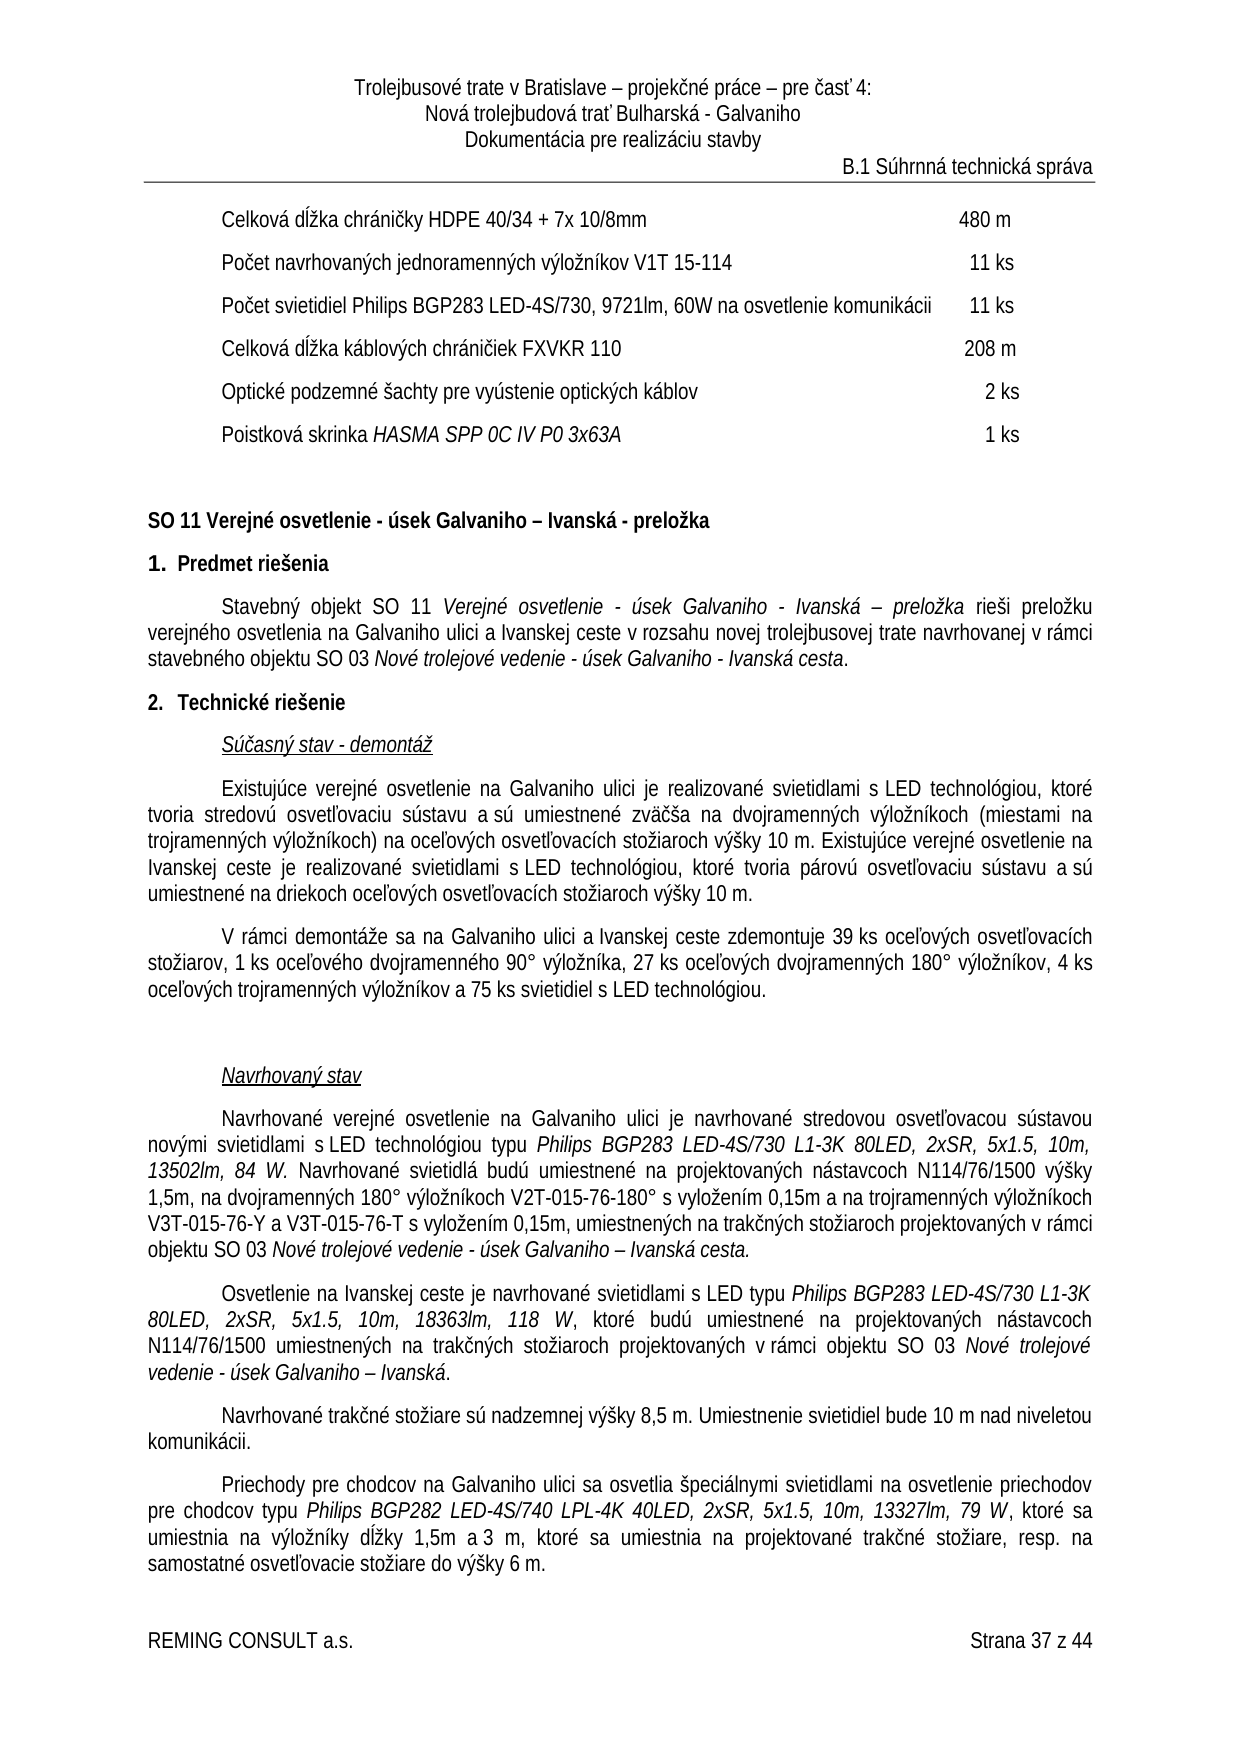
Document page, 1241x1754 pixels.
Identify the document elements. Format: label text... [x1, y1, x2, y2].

text Optické podzemné šachty pre vyústenie optických káblov 2 ks [148, 378, 1093, 404]
text Priechody pre chodcov na Galvaniho ulici sa osvetlia špeciálnymi svietidlami na osvetlenie priechodov pre chodcov typu Philips BGP282 LED-4S/740 LPL-4K 40LED, 2xSR, 5x1.5, 10m, 13327lm, 79 W, ktoré sa umiestnia na výložníky dĺžky 1,5m a 3 m, ktoré sa umiestnia na projektované trakčné stožiare, resp. na samostatné osvetľovacie stožiare do výšky 6 m. [148, 1471, 1093, 1576]
text Počet navrhovaných jednoramenných výložníkov V1T 15-114 11 ks [148, 248, 1093, 275]
text Stavebný objekt SO 11 Verejné osvetlenie - úsek Galvaniho - Ivanská – preložka rieši preložku verejného osvetlenia na Galvaniho ulici a Ivanskej ceste v rozsahu novej trolejbusovej trate navrhovanej v rámci stavebného objektu SO 03 Nové trolejové vedenie - úsek Galvaniho - Ivanská cesta. [148, 593, 1093, 672]
subtitle SO 11 Verejné osvetlenie - úsek Galvaniho – Ivanská - preložka [148, 507, 1093, 533]
text Celková dĺžka chráničky HDPE 40/34 + 7x 10/8mm 480 m [148, 206, 1093, 232]
text Celková dĺžka káblových chráničiek FXVKR 110 208 m [148, 334, 1093, 361]
subtitle Predmet riešenia [148, 550, 1093, 576]
text Počet svietidiel Philips BGP283 LED-4S/730, 9721lm, 60W na osvetlenie komunikácii 11 ks [148, 292, 1093, 318]
text Existujúce verejné osvetlenie na Galvaniho ulici je realizované svietidlami s LED technológiou, ktoré tvoria stredovú osvetľovaciu sústavu a sú umiestnené zväčša na dvojramenných výložníkoch (miestami na trojramenných výložníkoch) na oceľových osvetľovacích stožiaroch výšky 10 m. Existujúce verejné osvetlenie na Ivanskej ceste je realizované svietidlami s LED technológiou, ktoré tvoria párovú osvetľovaciu sústavu a sú umiestnené na driekoch oceľových osvetľovacích stožiaroch výšky 10 m. [148, 774, 1093, 906]
text Navrhovaný stav [148, 1062, 1093, 1088]
text Navrhované verejné osvetlenie na Galvaniho ulici je navrhované stredovou osvetľovacou sústavou novými svietidlami s LED technológiou typu Philips BGP283 LED-4S/730 L1-3K 80LED, 2xSR, 5x1.5, 10m, 13502lm, 84 W. Navrhované svietidlá budú umiestnené na projektovaných nástavcoch N114/76/1500 výšky 1,5m, na dvojramenných 180° výložníkoch V2T-015-76-180° s vyložením 0,15m a na trojramenných výložníkoch V3T-015-76-Y a V3T-015-76-T s vyložením 0,15m, umiestnených na trakčných stožiaroch projektovaných v rámci objektu SO 03 Nové trolejové vedenie - úsek Galvaniho – Ivanská cesta. [148, 1105, 1093, 1263]
text Navrhované trakčné stožiare sú nadzemnej výšky 8,5 m. Umiestnenie svietidiel bude 10 m nad niveletou komunikácii. [148, 1402, 1093, 1454]
subtitle Technické riešenie [148, 688, 1093, 715]
text V rámci demontáže sa na Galvaniho ulici a Ivanskej ceste zdemontuje 39 ks oceľových osvetľovacích stožiarov, 1 ks oceľového dvojramenného 90° výložníka, 27 ks oceľových dvojramenných 180° výložníkov, 4 ks oceľových trojramenných výložníkov a 75 ks svietidiel s LED technológiou. [148, 923, 1093, 1002]
text Poistková skrinka HASMA SPP 0C IV P0 3x63A 1 ks [148, 421, 1093, 447]
text Súčasný stav - demontáž [148, 731, 1093, 758]
text Osvetlenie na Ivanskej ceste je navrhované svietidlami s LED typu Philips BGP283 LED-4S/730 L1-3K 80LED, 2xSR, 5x1.5, 10m, 18363lm, 118 W, ktoré budú umiestnené na projektovaných nástavcoch N114/76/1500 umiestnených na trakčných stožiaroch projektovaných v rámci objektu SO 03 Nové trolejové vedenie - úsek Galvaniho – Ivanská. [148, 1279, 1093, 1385]
